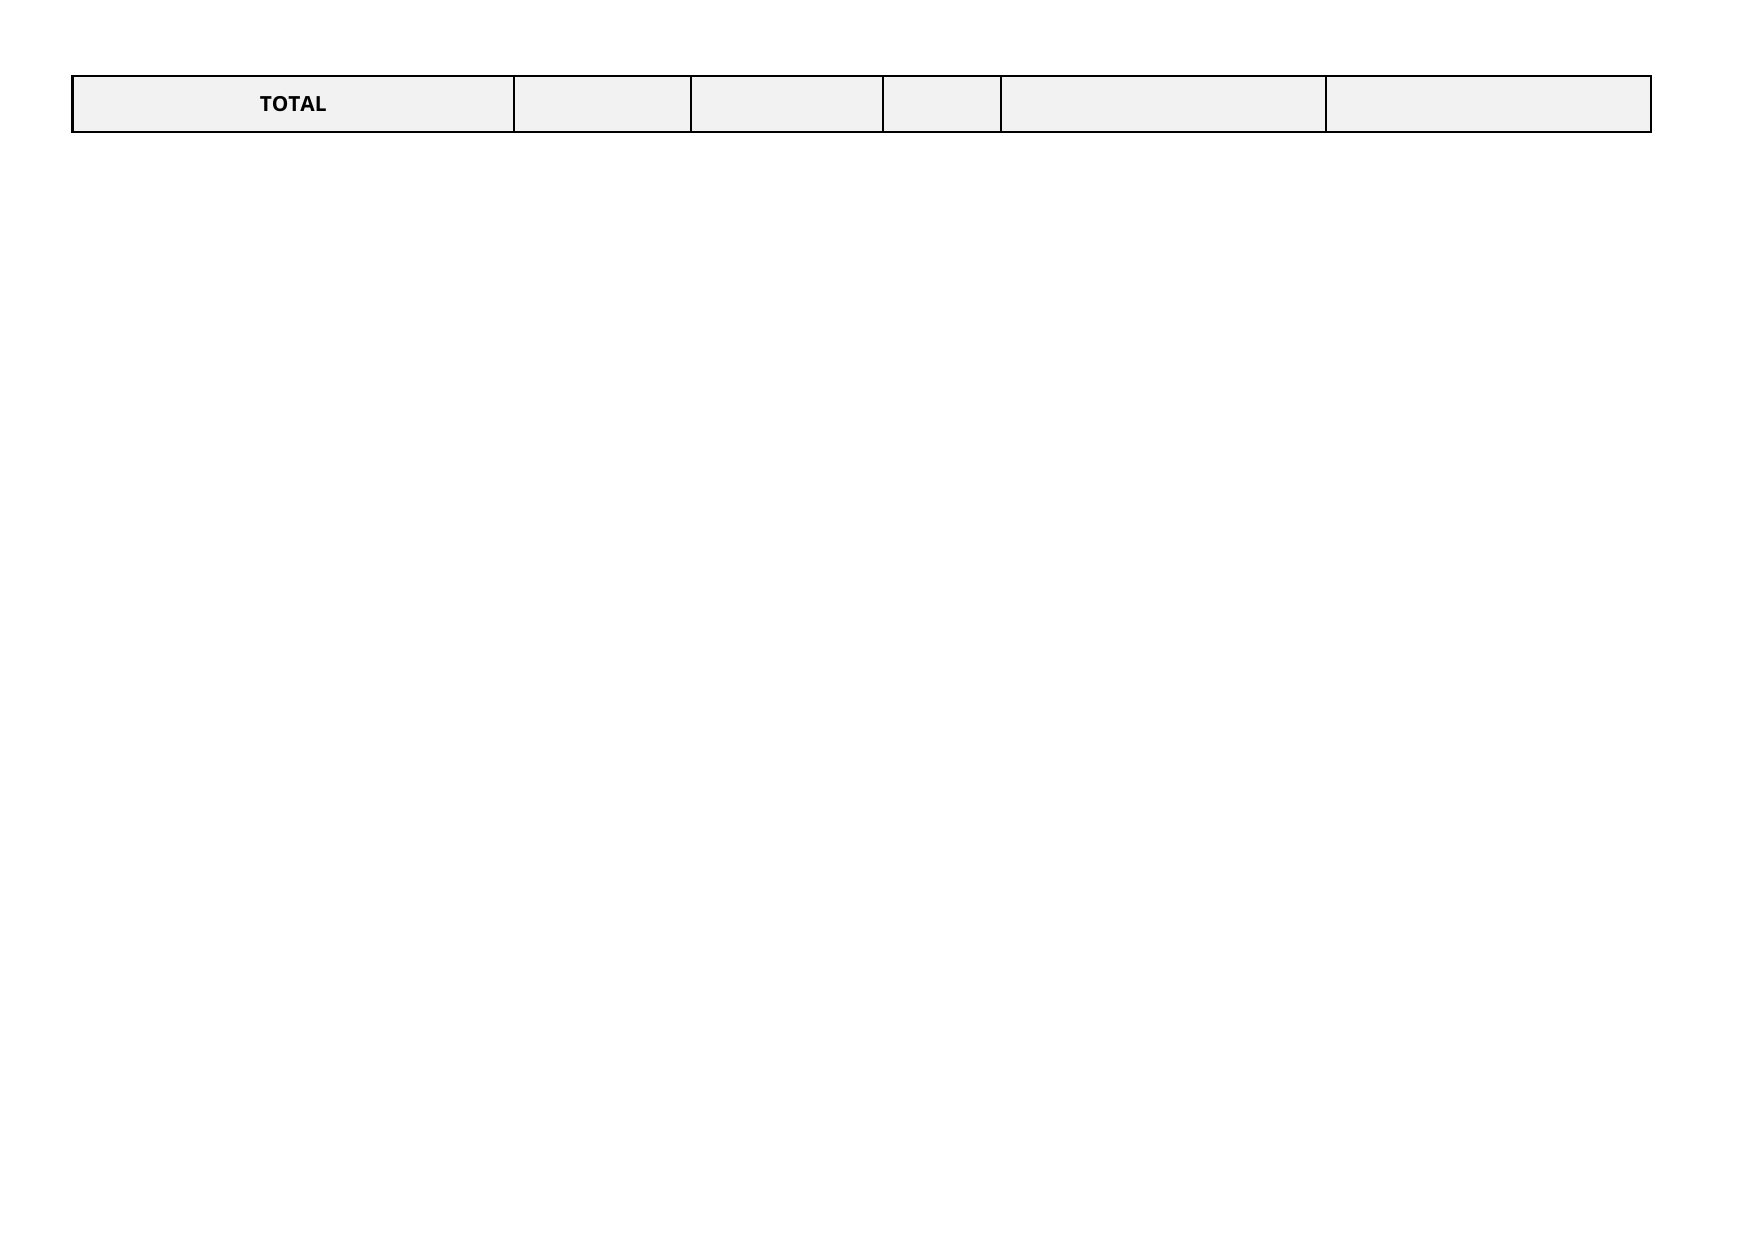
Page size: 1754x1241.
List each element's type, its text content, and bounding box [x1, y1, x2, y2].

table_cell [692, 77, 882, 131]
table_cell [884, 77, 1000, 131]
table_cell [1327, 77, 1650, 131]
table_cell TOTAL [74, 77, 513, 131]
table_cell [515, 77, 690, 131]
table_cell [1002, 77, 1325, 131]
